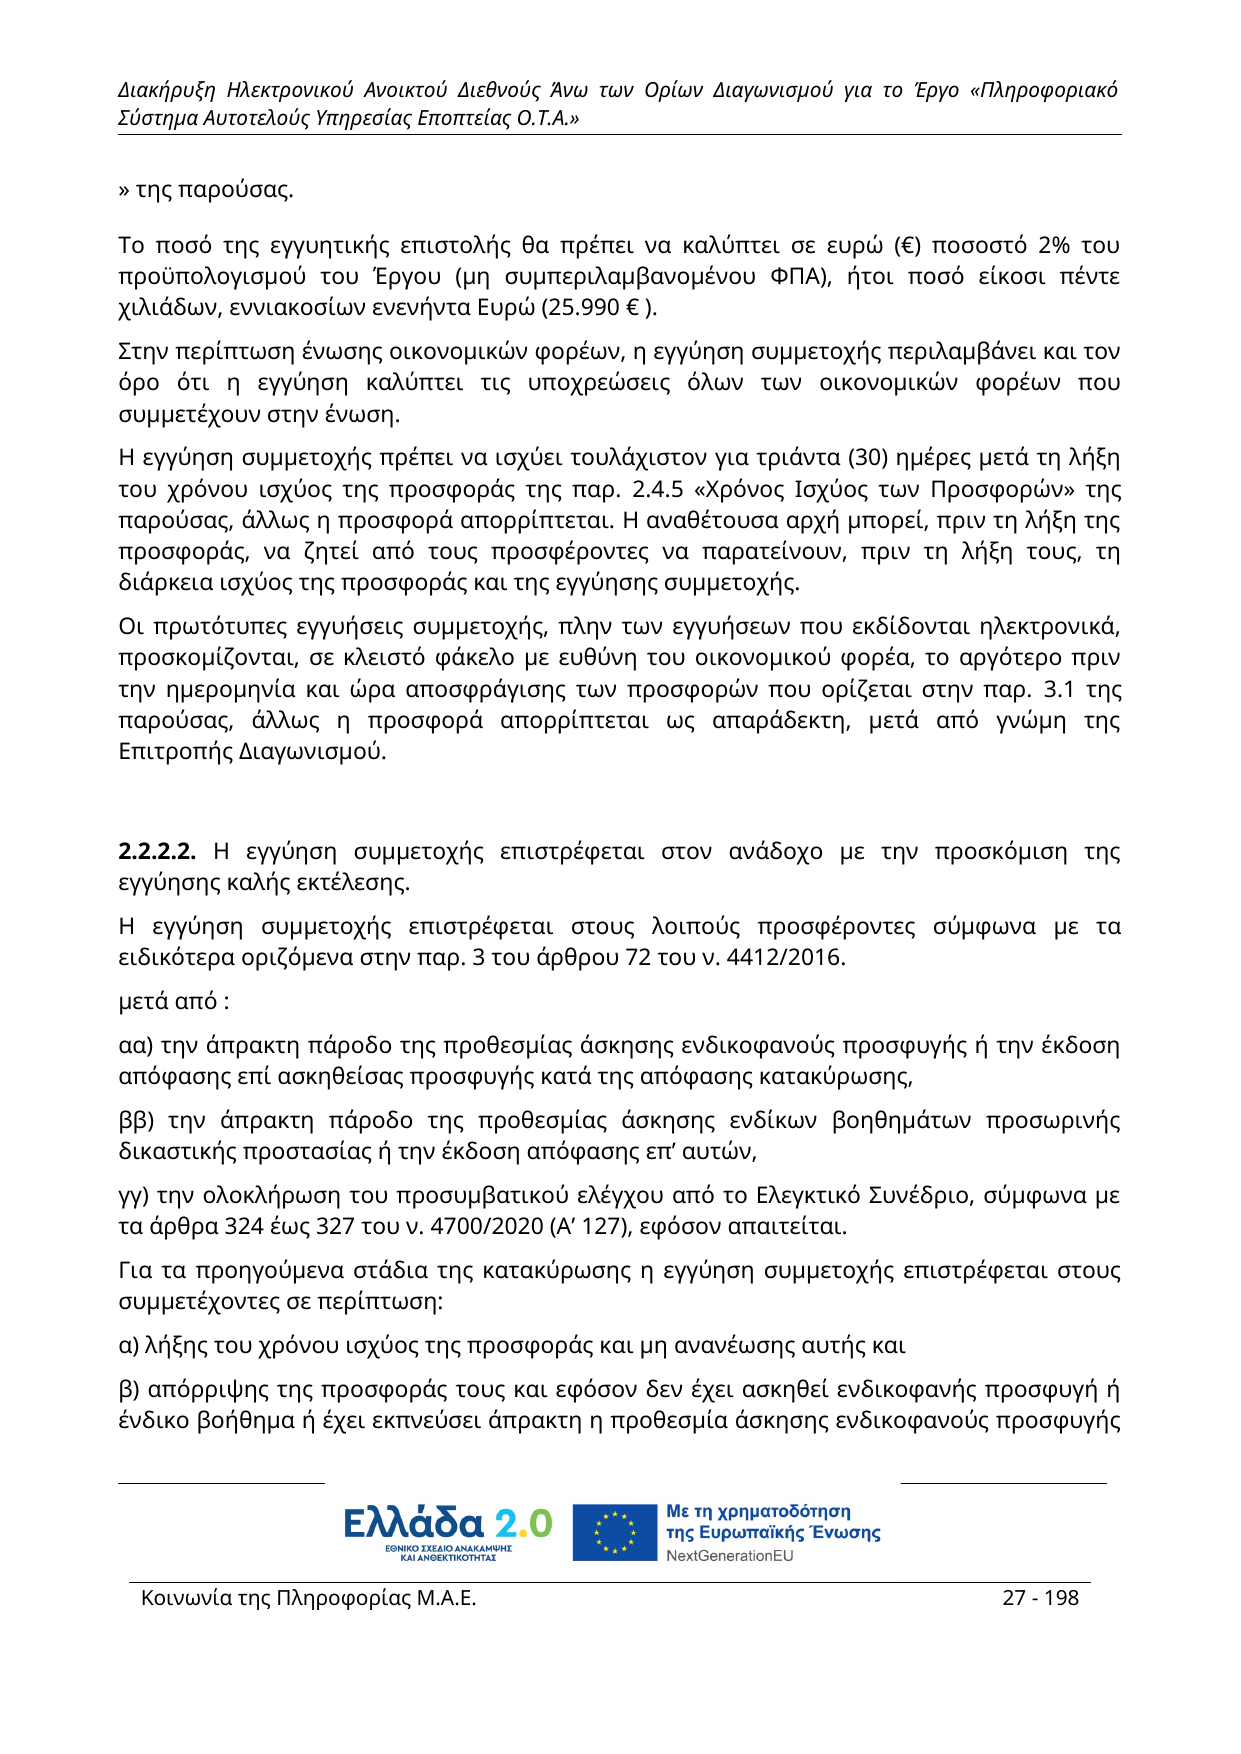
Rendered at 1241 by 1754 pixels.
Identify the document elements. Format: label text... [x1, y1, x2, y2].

list Το ποσό της εγγυητικής επιστολής θα πρέπει να καλύπτει σε ευρώ (€) ποσοστό 2% του προϋπολογισμού του Έργου (μη συμπεριλαμβανομένου ΦΠΑ), ήτοι ποσό είκοσι πέντε χιλιάδων, εννιακοσίων ενενήντα Ευρώ (25.990 € ). [118, 229, 1122, 322]
text Στην περίπτωση ένωσης οικονομικών φορέων, η εγγύηση συμμετοχής περιλαμβάνει και τον όρο ότι η εγγύηση καλύπτει τις υποχρεώσεις όλων των οικονομικών φορέων που συμμετέχουν στην ένωση. [118, 335, 1122, 429]
text ΠΑΡΑΡΤΗΜΑ IΧ – Υποδείγματα Εγγυητικών Επιστολών» της παρούσας. [118, 172, 1122, 204]
text ββ) την άπρακτη πάροδο της προθεσμίας άσκησης ενδίκων βοηθημάτων προσωρινής δικαστικής προστασίας ή την έκδοση απόφασης επ’ αυτών, [118, 1104, 1122, 1166]
text α) λήξης του χρόνου ισχύος της προσφοράς και μη ανανέωσης αυτής και [118, 1329, 1122, 1360]
text μετά από : [118, 985, 1122, 1016]
text αα) την άπρακτη πάροδο της προθεσμίας άσκησης ενδικοφανούς προσφυγής ή την έκδοση απόφασης επί ασκηθείσας προσφυγής κατά της απόφασης κατακύρωσης, [118, 1029, 1122, 1091]
picture [324, 1483, 901, 1582]
list 2.2.2.2. Η εγγύηση συμμετοχής επιστρέφεται στον ανάδοχο με την προσκόμιση της εγγύησης καλής εκτέλεσης. [118, 835, 1122, 897]
text Οι πρωτότυπες εγγυήσεις συμμετοχής, πλην των εγγυήσεων που εκδίδονται ηλεκτρονικά, προσκομίζονται, σε κλειστό φάκελο με ευθύνη του οικονομικού φορέα, το αργότερο πριν την ημερομηνία και ώρα αποσφράγισης των προσφορών που ορίζεται στην παρ. 3.1 της παρούσας, άλλως η προσφορά απορρίπτεται ως απαράδεκτη, μετά από γνώμη της Επιτροπής Διαγωνισμού. [118, 610, 1122, 766]
text γγ) την ολοκλήρωση του προσυμβατικού ελέγχου από το Ελεγκτικό Συνέδριο, σύμφωνα με τα άρθρα 324 έως 327 του ν. 4700/2020 (Α’ 127), εφόσον απαιτείται. [118, 1179, 1122, 1241]
text Η εγγύηση συμμετοχής επιστρέφεται στους λοιπούς προσφέροντες σύμφωνα με τα ειδικότερα οριζόμενα στην παρ. 3 του άρθρου 72 του ν. 4412/2016. [118, 910, 1122, 972]
text Για τα προηγούμενα στάδια της κατακύρωσης η εγγύηση συμμετοχής επιστρέφεται στους συμμετέχοντες σε περίπτωση: [118, 1254, 1122, 1316]
text Η εγγύηση συμμετοχής πρέπει να ισχύει τουλάχιστον για τριάντα (30) ημέρες μετά τη λήξη του χρόνου ισχύος της προσφοράς της παρ. 2.4.5 «Χρόνος Ισχύος των Προσφορών» της παρούσας, άλλως η προσφορά απορρίπτεται. Η αναθέτουσα αρχή μπορεί, πριν τη λήξη της προσφοράς, να ζητεί από τους προσφέροντες να παρατείνουν, πριν τη λήξη τους, τη διάρκεια ισχύος της προσφοράς και της εγγύησης συμμετοχής. [118, 441, 1122, 597]
